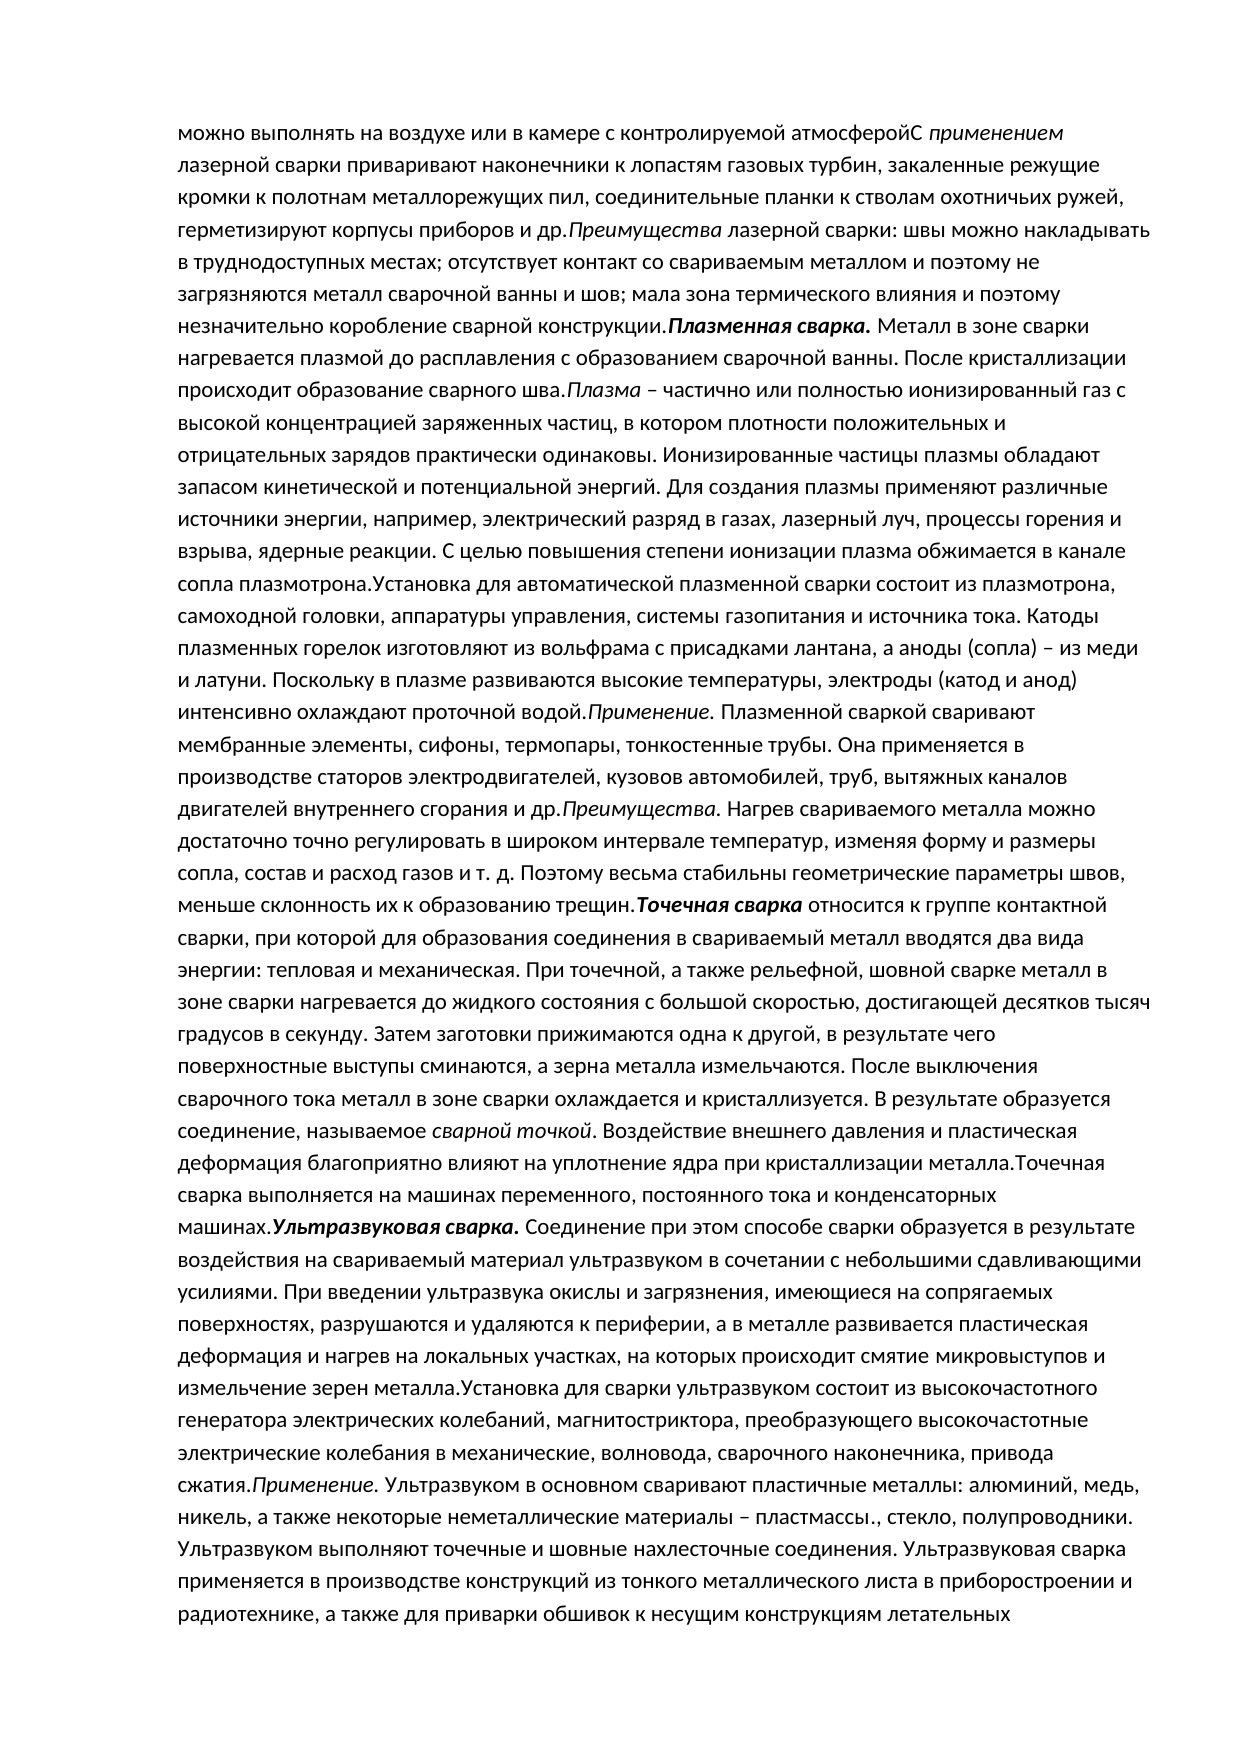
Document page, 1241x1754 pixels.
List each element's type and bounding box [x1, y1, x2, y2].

text [177, 118, 1152, 1627]
